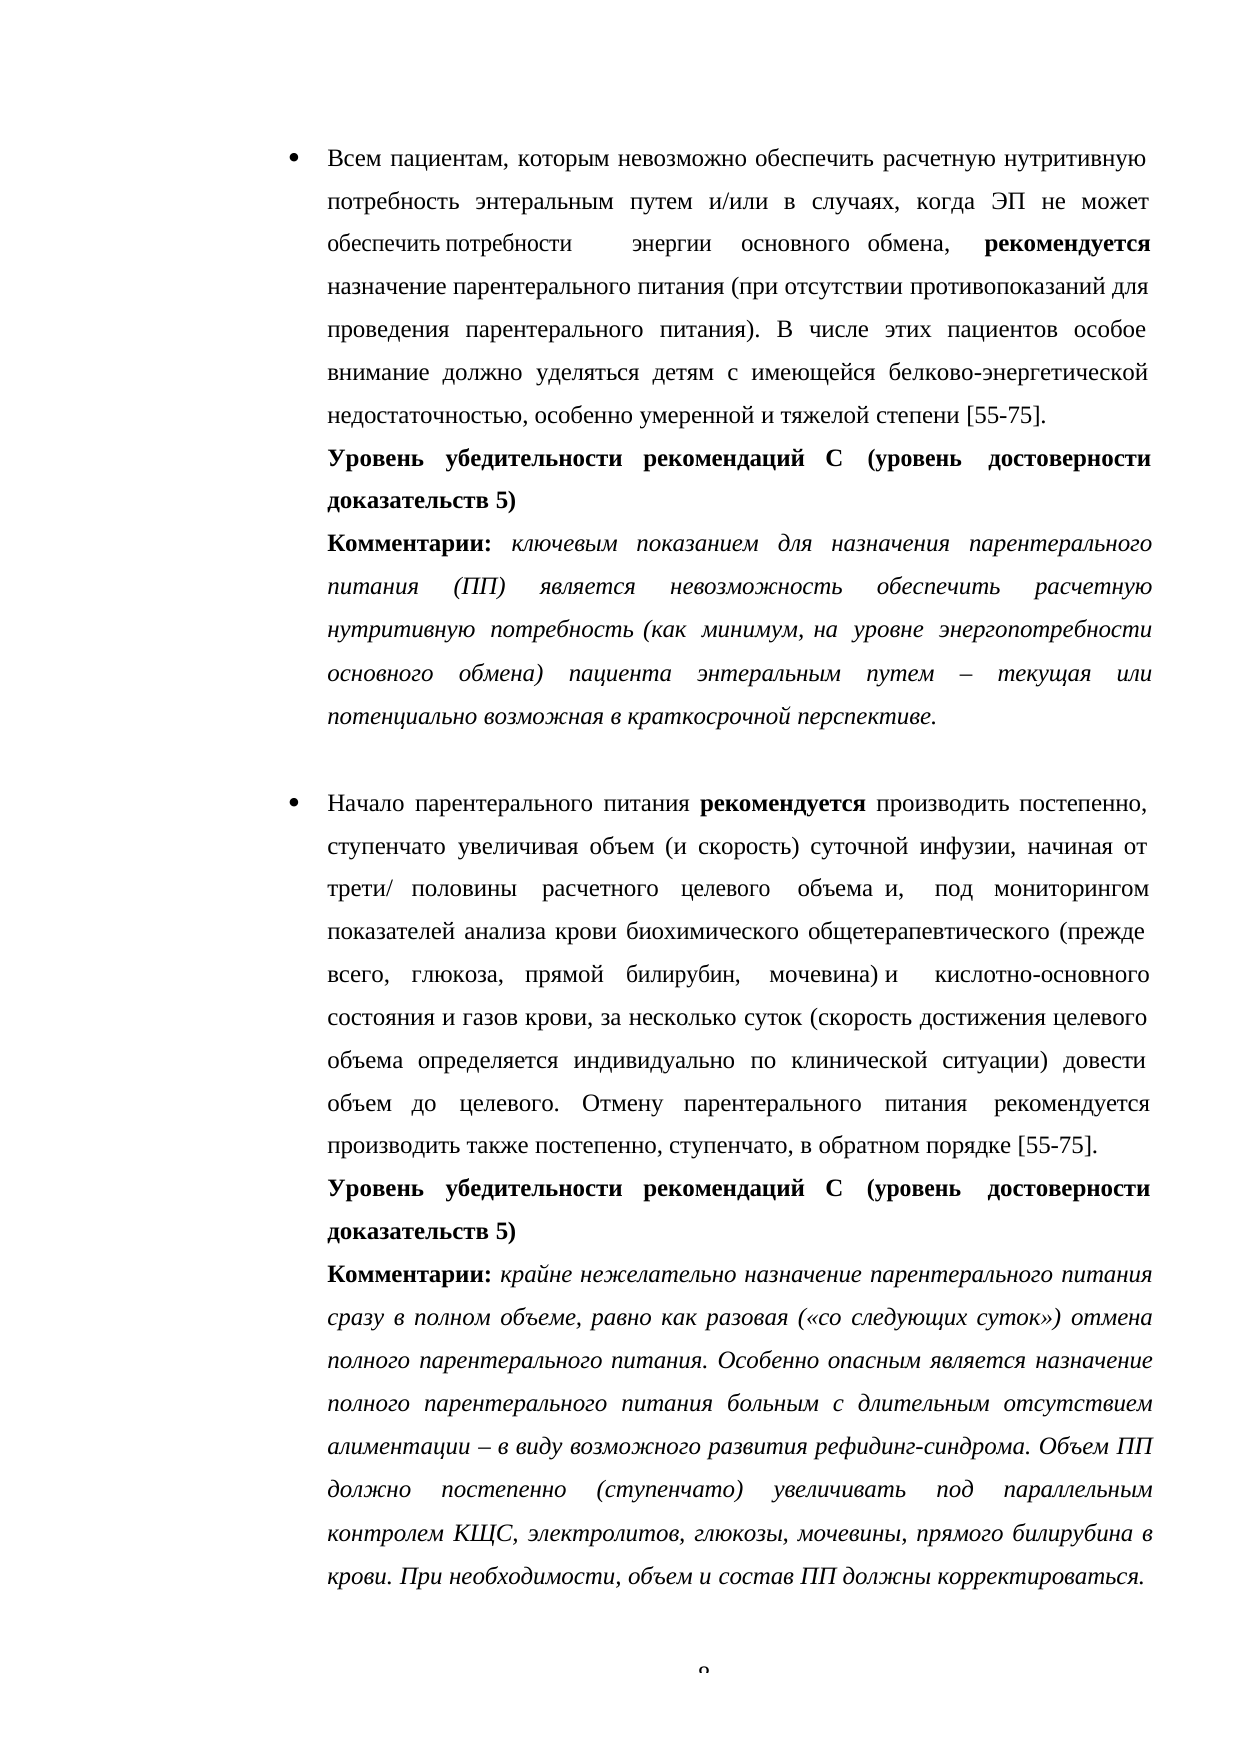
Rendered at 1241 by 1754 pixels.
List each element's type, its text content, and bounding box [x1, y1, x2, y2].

text Комментарии: ключевым показанием для назначения парентерального питания (ПП) является невозможность обеспечить расчетную нутритивную потребность (как минимум, на уровне энергопотребности основного обмена) пациента энтеральным путем – текущая или потенциально возможная в краткосрочной перспективе. [327, 528, 1152, 729]
text Комментарии: крайне нежелательно назначение парентерального питания сразу в полном объеме, равно как разовая («со следующих суток») отмена полного парентерального питания. Особенно опасным является назначение полного парентерального питания больным с длительным отсутствием алиментации – в виду возможного развития рефидинг-синдрома. Объем ПП должно постепенно (ступенчато) увеличивать под параллельным контролем КЩС, электролитов, глюкозы, мочевины, прямого билирубина в крови. При необходимости, объем и состав ПП должны корректироваться. [327, 1259, 1153, 1589]
list Всем пациентам, которым невозможно обеспечить расчетную нутритивную потребность энтеральным путем и/или в случаях, когда ЭП не может обеспечить потребности энергии основного обмена, рекомендуется назначение парентерального питания (при отсутствии противопоказаний для проведения парентерального питания). В числе этих пациентов особое внимание должно уделяться детям с имеющейся белково-энергетической недостаточностью, особенно умеренной и тяжелой степени [55-75]. Уровень убедительности рекомендаций C (уровень достоверности доказательств 5) [289, 143, 1152, 514]
list Начало парентерального питания рекомендуется производить постепенно, ступенчато увеличивая объем (и скорость) суточной инфузии, начиная от трети/ половины расчетного целевого объема и, под мониторингом показателей анализа крови биохимического общетерапевтического (прежде всего, глюкоза, прямой билирубин, мочевина) и кислотно-основного состояния и газов крови, за несколько суток (скорость достижения целевого объема определяется индивидуально по клинической ситуации) довести объем до целевого. Отмену парентерального питания рекомендуется производить также постепенно, ступенчато, в обратном порядке [55-75]. Уровень убедительности рекомендаций C (уровень достоверности доказательств 5) [289, 788, 1152, 1245]
